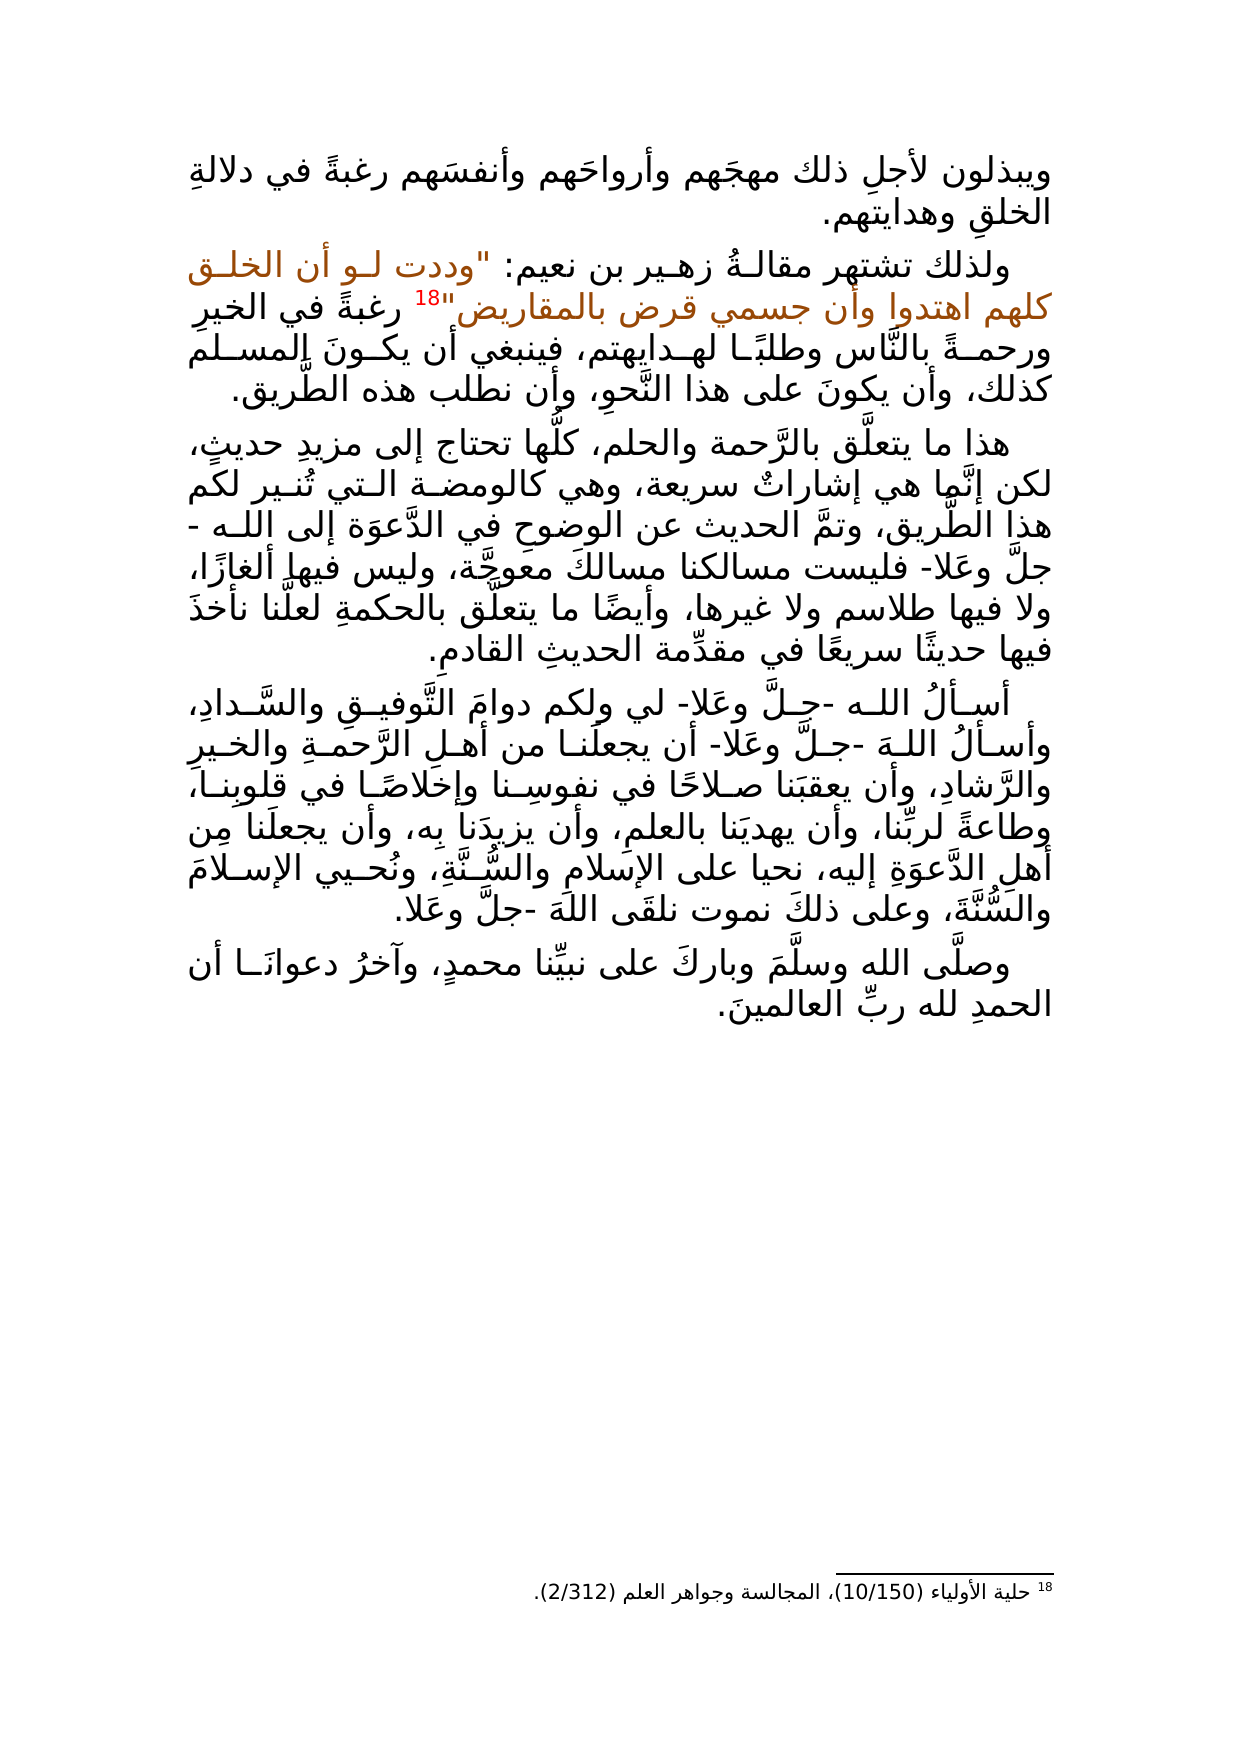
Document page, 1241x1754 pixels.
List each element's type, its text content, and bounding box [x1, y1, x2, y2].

text وصلَّى الله وسلَّمَ وباركَ على نبيِّنا محمدٍ، وآخرُ دعوانَا أن الحمدِ لله ربِّ العالمينَ. [187, 942, 1053, 1025]
text هذا ما يتعلَّق بالرَّحمة والحلم، كلُّها تحتاج إلى مزيدِ حديثٍ، لكن إنَّما هي إشاراتٌ سريعة، وهي كالومضة التي تُنير لكم هذا الطَّريق، وتمَّ الحديث عن الوضوحِ في الدَّعوَة إلى الله -جلَّ وعَلا- فليست مسالكنا مسالكَ معوجَّة، وليس فيها ألغازًا، ولا فيها طلاسم ولا غيرها، وأيضًا ما يتعلَّق بالحكمةِ لعلَّنا نأخذَ فيها حديثًا سريعًا في مقدِّمة الحديثِ القادمِ. [187, 422, 1053, 670]
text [187, 150, 1053, 232]
text ولذلك تشتهر مقالةُ زهير بن نعيم: "وددت لو أن الخلق كلهم اهتدوا وأن جسمي قرض بالمقاريض" رغبةً في الخيرِ ورحمةً بالنَّاس وطلبًا لهدايهتم، فينبغي أن يكونَ المسلم كذلك، وأن يكونَ على هذا النَّحوِ، وأن نطلب هذه الطَّريق. [187, 245, 1053, 410]
text أسألُ الله -جلَّ وعَلا- لي ولكم دوامَ التَّوفيقِ والسَّدادِ، وأسألُ اللهَ -جلَّ وعَلا- أن يجعلَنا من أهلِ الرَّحمةِ والخيرِ والرَّشادِ، وأن يعقبَنا صلاحًا في نفوسِنا وإخلاصًا في قلوبِنا، وطاعةً لربِّنا، وأن يهديَنا بالعلمِ، وأن يزيدَنا بِه، وأن يجعلَنا مِن أهلِ الدَّعوَةِ إليه، نحيا على الإسلامِ والسُّنَّةِ، ونُحيي الإسلامَ والسُّنَّةَ، وعلى ذلكَ نموت نلقَى اللهَ -جلَّ وعَلا. [187, 682, 1053, 930]
